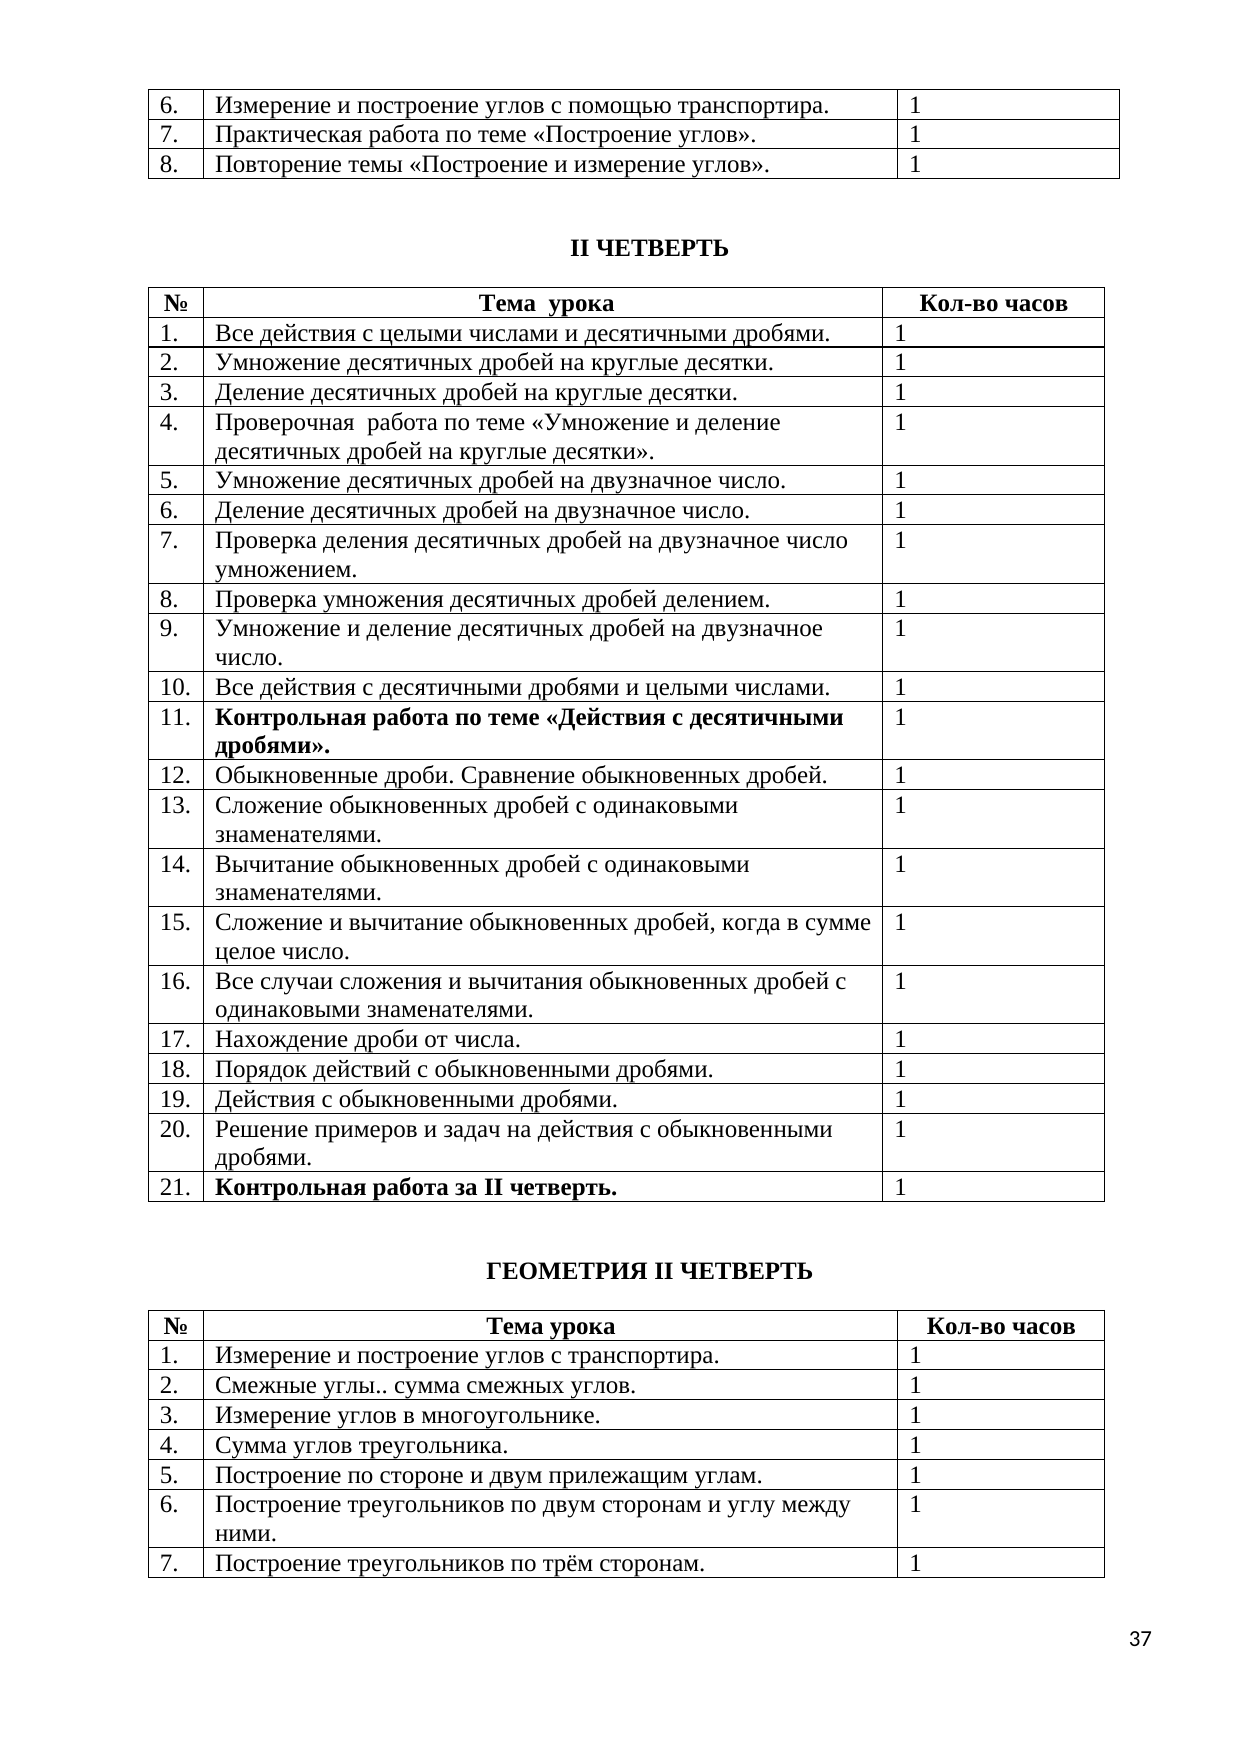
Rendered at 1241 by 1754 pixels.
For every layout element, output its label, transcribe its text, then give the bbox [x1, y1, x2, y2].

table_cell 1 [883, 1054, 1104, 1083]
table_cell 17. [149, 1024, 203, 1053]
table_cell Нахождение дроби от числа. [204, 1024, 882, 1053]
table_cell 1 [883, 907, 1104, 965]
table_cell 4. [149, 407, 203, 464]
table_cell Все действия с целыми числами и десятичными дробями. [204, 318, 882, 346]
table_cell Умножение десятичных дробей на двузначное число. [204, 466, 882, 494]
table_cell Деление десятичных дробей на круглые десятки. [204, 377, 882, 406]
table_header № [149, 288, 203, 317]
table_cell Контрольная работа за II четверть. [204, 1172, 882, 1201]
table_cell 5. [149, 1460, 203, 1488]
table_cell 2. [149, 1370, 203, 1399]
table_cell 5. [149, 466, 203, 494]
table_cell 1 [883, 348, 1104, 376]
table_cell Построение треугольников по трём сторонам. [204, 1548, 897, 1577]
table_cell 21. [149, 1172, 203, 1201]
table_header Тема урока [204, 288, 882, 317]
table_cell 8. [149, 149, 203, 178]
table_cell Повторение темы «Построение и измерение углов». [204, 149, 897, 178]
table_cell 6. [149, 90, 203, 118]
table_cell Сложение и вычитание обыкновенных дробей, когда в сумме целое число. [204, 907, 882, 965]
table_cell Смежные углы.. сумма смежных углов. [204, 1370, 897, 1399]
table_header Кол-во часов [898, 1311, 1104, 1339]
table_cell Деление десятичных дробей на двузначное число. [204, 495, 882, 524]
table_cell 6. [149, 1490, 203, 1547]
table_cell 1 [898, 149, 1119, 178]
table_cell Проверка умножения десятичных дробей делением. [204, 584, 882, 612]
table_cell 14. [149, 849, 203, 906]
table_cell 1 [883, 966, 1104, 1023]
table_cell Измерение и построение углов с транспортира. [204, 1341, 897, 1369]
table_cell Проверочная работа по теме «Умножение и деление десятичных дробей на круглые десятки». [204, 407, 882, 464]
table_cell 1 [898, 1400, 1104, 1429]
table_cell 1 [898, 90, 1119, 118]
table_cell 13. [149, 790, 203, 848]
table_cell 6. [149, 495, 203, 524]
table_cell Сумма углов треугольника. [204, 1430, 897, 1459]
table_cell Построение по стороне и двум прилежащим углам. [204, 1460, 897, 1488]
table_cell 12. [149, 760, 203, 789]
table_cell Контрольная работа по теме «Действия с десятичными дробями». [204, 702, 882, 759]
table_cell 7. [149, 120, 203, 148]
table_cell 1. [149, 318, 203, 346]
table_cell 3. [149, 377, 203, 406]
table_cell 1 [883, 849, 1104, 906]
table_cell 1 [898, 1430, 1104, 1459]
table_cell 1 [883, 614, 1104, 671]
table_cell Построение треугольников по двум сторонам и углу между ними. [204, 1490, 897, 1547]
table_cell Практическая работа по теме «Построение углов». [204, 120, 897, 148]
table_cell 1 [883, 1024, 1104, 1053]
table_header № [149, 1311, 203, 1339]
table_cell 1 [883, 790, 1104, 848]
table_cell Обыкновенные дроби. Сравнение обыкновенных дробей. [204, 760, 882, 789]
table_cell 1 [898, 1490, 1104, 1547]
table_cell 1 [883, 1084, 1104, 1113]
table_cell Решение примеров и задач на действия с обыкновенными дробями. [204, 1114, 882, 1171]
table_cell 1 [883, 525, 1104, 583]
table_cell 9. [149, 614, 203, 671]
table_cell Умножение десятичных дробей на круглые десятки. [204, 348, 882, 376]
table_cell 1 [898, 1341, 1104, 1369]
table_cell 20. [149, 1114, 203, 1171]
table_cell Порядок действий с обыкновенными дробями. [204, 1054, 882, 1083]
table_cell 15. [149, 907, 203, 965]
table_cell 1 [898, 120, 1119, 148]
table_cell 1 [883, 1172, 1104, 1201]
table_cell 1 [883, 466, 1104, 494]
table_cell Измерение и построение углов с помощью транспортира. [204, 90, 897, 118]
table_cell 1 [883, 760, 1104, 789]
table_cell 1 [883, 672, 1104, 701]
table_cell Умножение и деление десятичных дробей на двузначное число. [204, 614, 882, 671]
table_header Тема урока [204, 1311, 897, 1339]
table_cell Проверка деления десятичных дробей на двузначное число умножением. [204, 525, 882, 583]
table_cell 2. [149, 348, 203, 376]
table_cell Все случаи сложения и вычитания обыкновенных дробей с одинаковыми знаменателями. [204, 966, 882, 1023]
table_cell 1. [149, 1341, 203, 1369]
table_cell 16. [149, 966, 203, 1023]
table_cell 1 [898, 1460, 1104, 1488]
table_cell Все действия с десятичными дробями и целыми числами. [204, 672, 882, 701]
table_cell 10. [149, 672, 203, 701]
table_cell 4. [149, 1430, 203, 1459]
table_cell 1 [883, 584, 1104, 612]
table_cell Вычитание обыкновенных дробей с одинаковыми знаменателями. [204, 849, 882, 906]
table_cell 8. [149, 584, 203, 612]
table_cell 18. [149, 1054, 203, 1083]
table_cell Измерение углов в многоугольнике. [204, 1400, 897, 1429]
table_cell Сложение обыкновенных дробей с одинаковыми знаменателями. [204, 790, 882, 848]
text II ЧЕТВЕРТЬ [148, 233, 1152, 262]
table_cell 7. [149, 525, 203, 583]
table_cell 1 [883, 318, 1104, 346]
text ГЕОМЕТРИЯ II ЧЕТВЕРТЬ [148, 1256, 1152, 1284]
table_header Кол-во часов [883, 288, 1104, 317]
table_cell 1 [883, 495, 1104, 524]
table_cell 1 [883, 702, 1104, 759]
table_cell 19. [149, 1084, 203, 1113]
table_cell 1 [883, 407, 1104, 464]
table_cell 3. [149, 1400, 203, 1429]
table_cell Действия с обыкновенными дробями. [204, 1084, 882, 1113]
table_cell 7. [149, 1548, 203, 1577]
table_cell 1 [898, 1548, 1104, 1577]
table_cell 1 [883, 1114, 1104, 1171]
table_cell 1 [883, 377, 1104, 406]
table_cell 11. [149, 702, 203, 759]
table_cell 1 [898, 1370, 1104, 1399]
